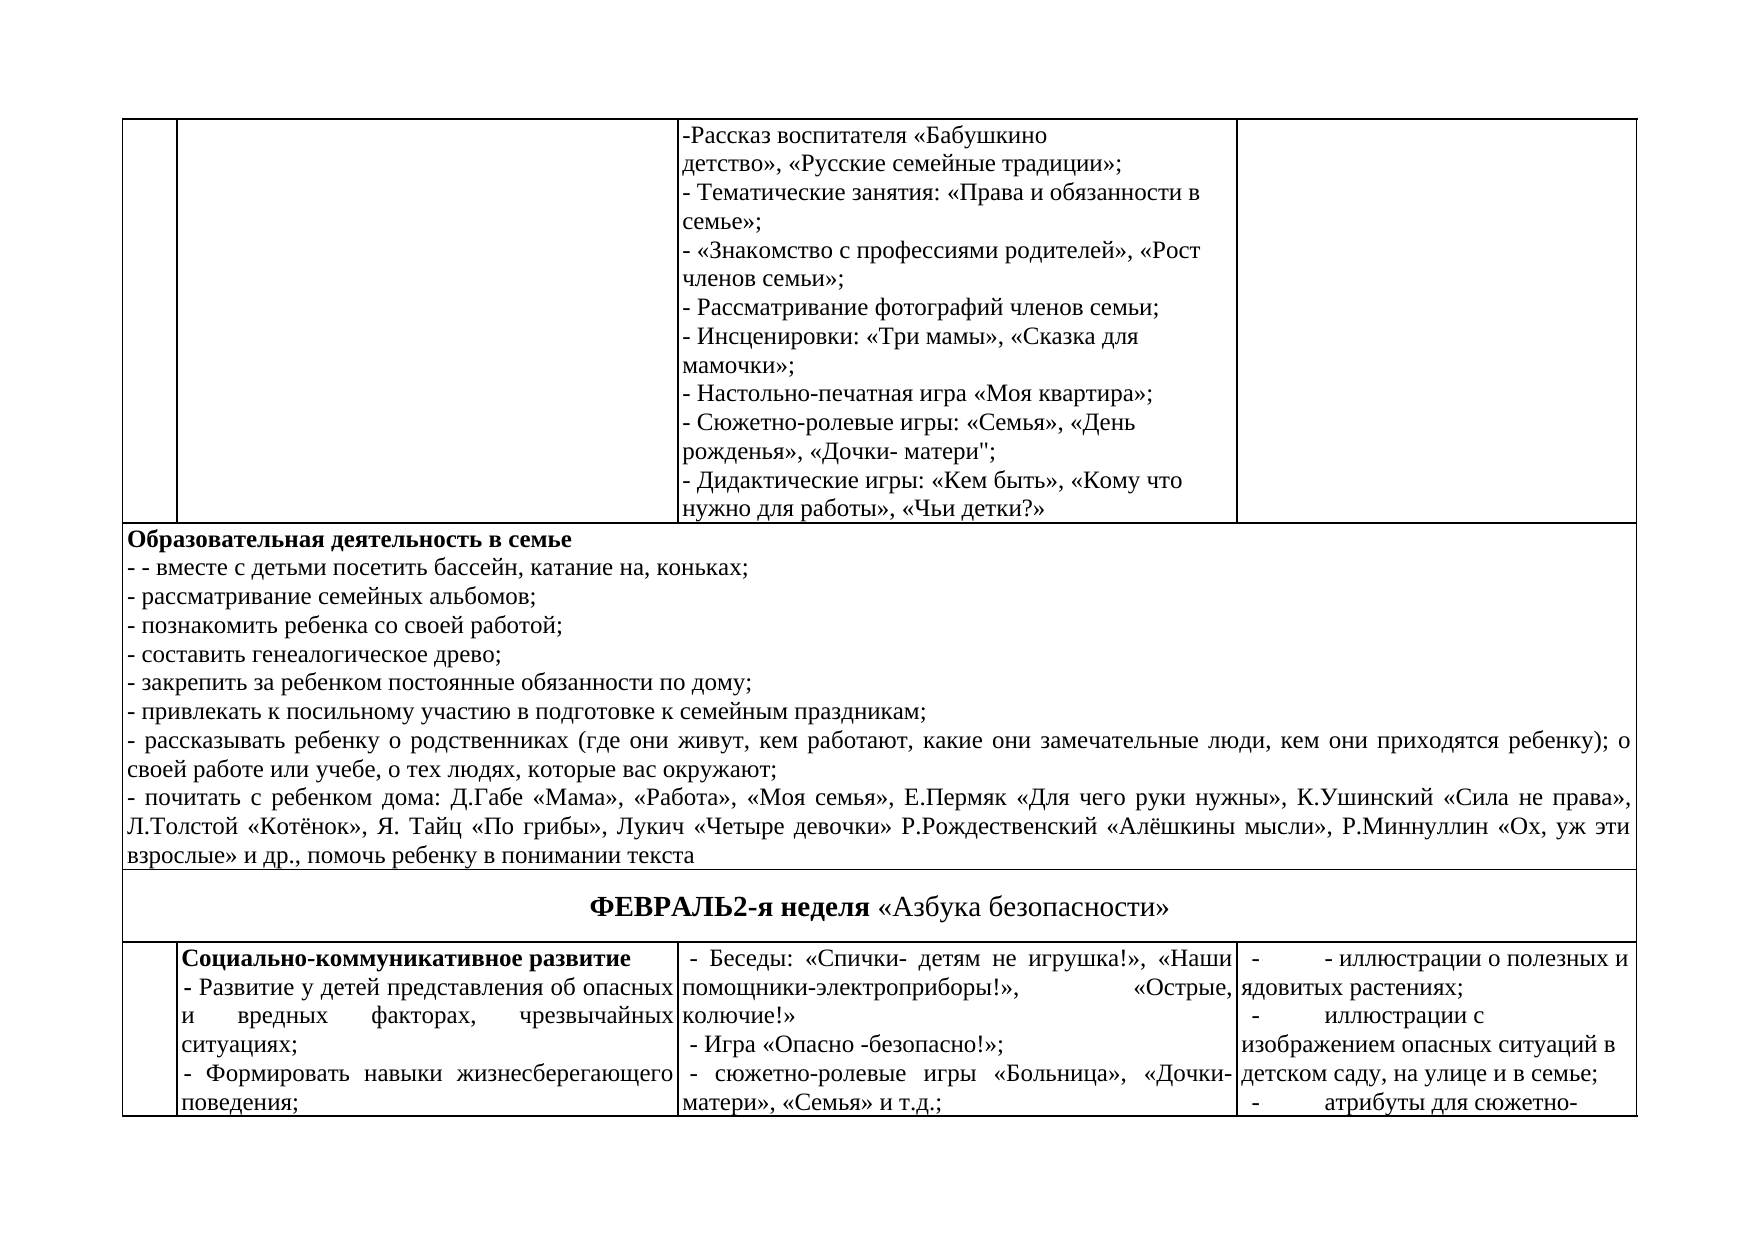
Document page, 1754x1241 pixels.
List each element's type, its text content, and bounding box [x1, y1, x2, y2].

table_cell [679, 120, 1236, 522]
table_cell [178, 120, 677, 522]
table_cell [679, 943, 1236, 1115]
table_cell [123, 120, 176, 522]
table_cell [1238, 120, 1636, 522]
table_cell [1238, 943, 1636, 1115]
table_cell [123, 943, 176, 1115]
table_cell Образовательная деятельность в семье - - вместе с детьми посетить бассейн, катание на, коньках; - рассматривание семейных альбомов; - познакомить ребенка со своей работой; - составить генеалогическое древо; - закрепить за ребенком постоянные обязанности по дому; - привлекать к посильному участию в подготовке к семейным праздникам; - рассказывать ребенку о родственниках (где они живут, кем работают, какие они замечательные люди, кем они приходятся ребенку); о своей работе или учебе, о тех людях, которые вас окружают; - почитать с ребенком дома: Д.Габе «Мама», «Работа», «Моя семья», Е.Пермяк «Для чего руки нужны», К.Ушинский «Сила не права», Л.Толстой «Котёнок», Я. Тайц «По грибы», Лукич «Четыре девочки» Р.Рождественский «Алёшкины мысли», Р.Миннуллин «Ох, уж эти взрослые» и др., помочь ребенку в понимании текста [123, 524, 1636, 869]
table_cell ФЕВРАЛЬ2-я неделя «Азбука безопасности» [123, 870, 1636, 941]
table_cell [178, 943, 677, 1115]
